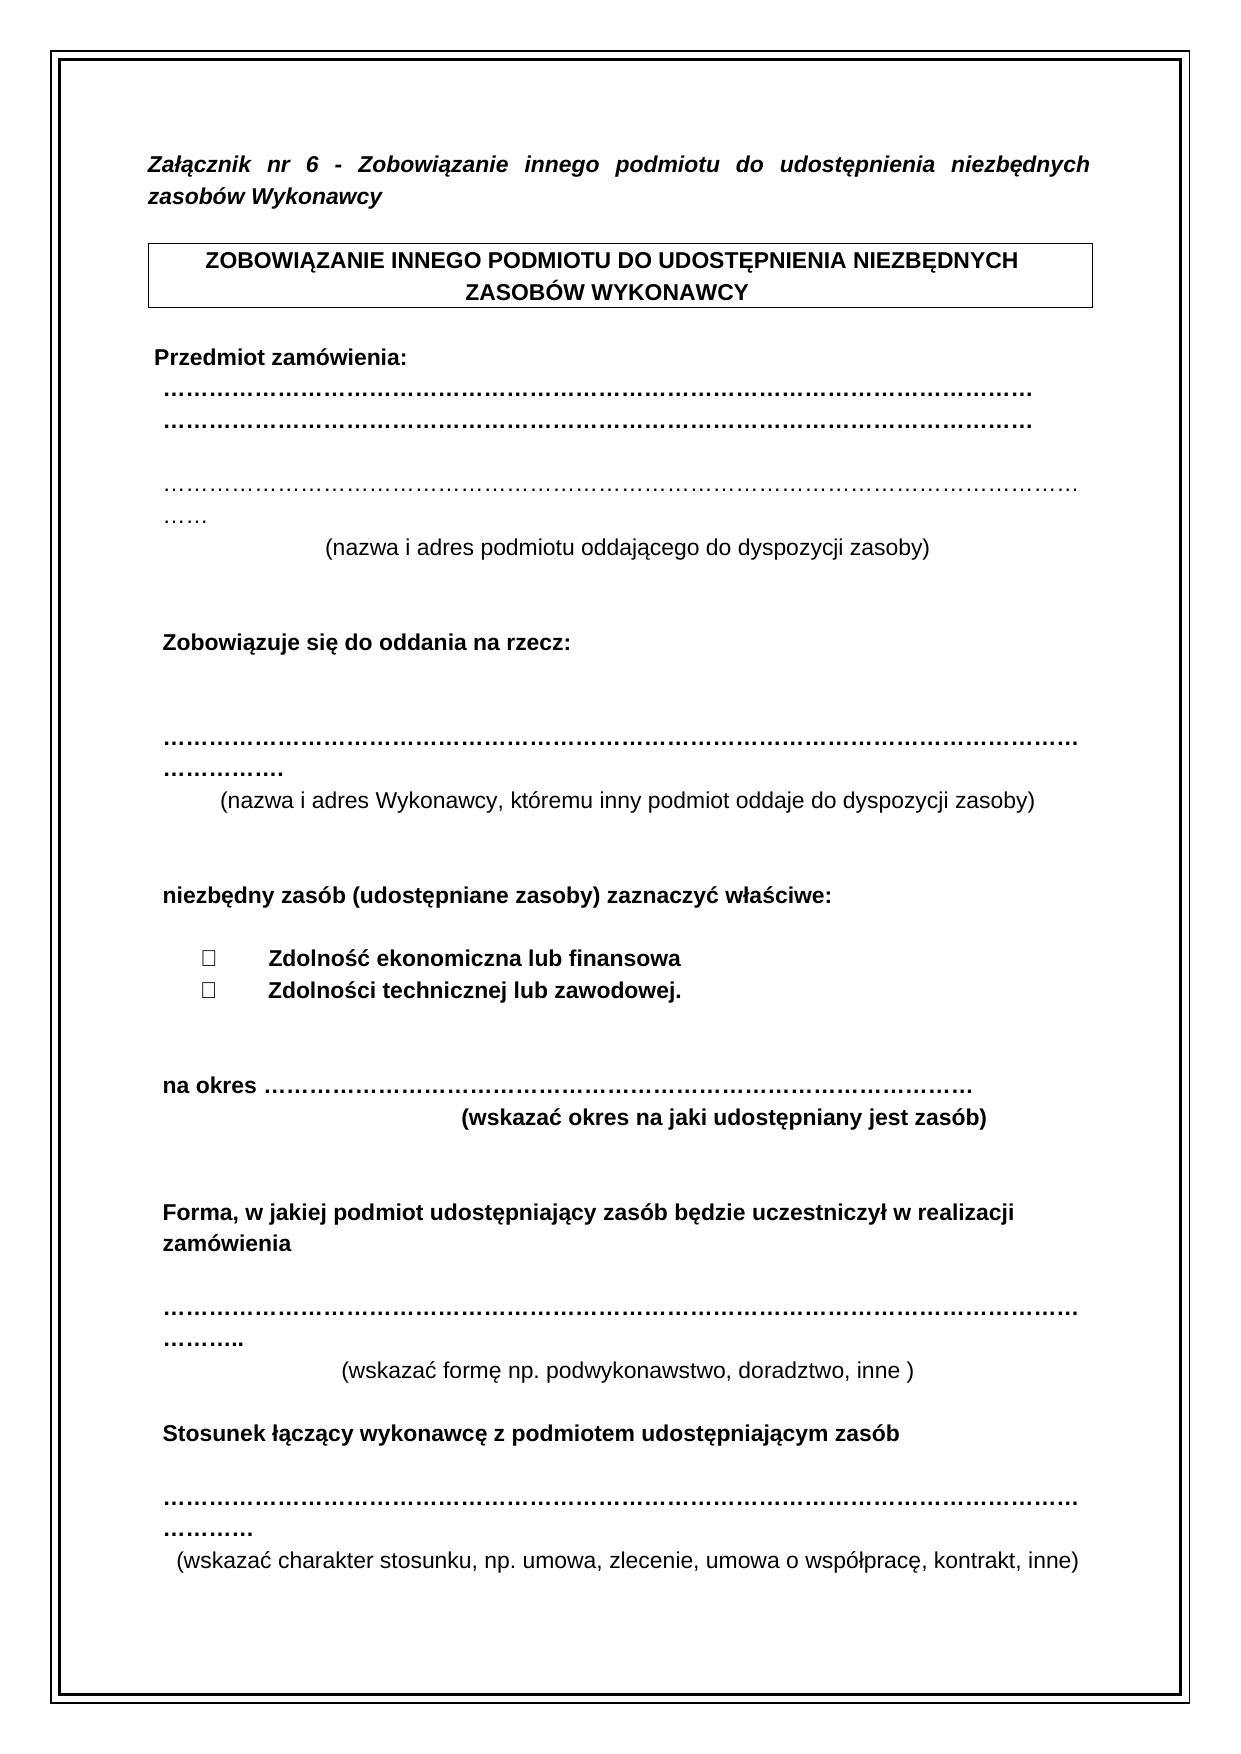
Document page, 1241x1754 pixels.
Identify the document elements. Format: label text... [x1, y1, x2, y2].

text ………………………………………………………………………………………………………………….. [162, 1290, 1093, 1353]
text (nazwa i adres Wykonawcy, któremu inny podmiot oddaje do dyspozycji zasoby) [162, 783, 1093, 815]
text niezbędny zasób (udostępniane zasoby) zaznaczyć właściwe: [162, 878, 1093, 910]
text (wskazać formę np. podwykonawstwo, doradztwo, inne ) [162, 1353, 1093, 1385]
text ……………………………………………………………………………………………………………… [162, 466, 1093, 530]
text …………………………………………………………………………………………………… [162, 403, 1093, 435]
text (wskazać okres na jaki udostępniany jest zasób) [162, 1100, 1093, 1131]
subtitle Załącznik nr 6 - Zobowiązanie innego podmiotu do udostępnienia niezbędnych zasobów Wykonawcy [148, 148, 1093, 211]
text Forma, w jakiej podmiot udostępniający zasób będzie uczestniczył w realizacji zamówienia [162, 1195, 1093, 1258]
table_header ZOBOWIĄZANIE INNEGO PODMIOTU DO UDOSTĘPNIENIA NIEZBĘDNYCH ZASOBÓW WYKONAWCY [149, 244, 1092, 307]
text …………………………………………………………………………………………………………………… [162, 1480, 1093, 1543]
text …………………………………………………………………………………………………… [162, 371, 1093, 403]
text Zobowiązuje się do oddania na rzecz: [162, 625, 1093, 656]
text  Zdolności technicznej lub zawodowej. [200, 973, 1093, 1005]
text  Zdolność ekonomiczna lub finansowa [200, 941, 1093, 973]
text na okres ………………………………………………………………………………… [162, 1068, 1093, 1100]
text (nazwa i adres podmiotu oddającego do dyspozycji zasoby) [162, 530, 1093, 561]
text Stosunek łączący wykonawcę z podmiotem udostępniającym zasób [162, 1416, 1093, 1448]
text (wskazać charakter stosunku, np. umowa, zlecenie, umowa o współpracę, kontrakt, inne) [162, 1543, 1093, 1575]
text Przedmiot zamówienia: [148, 340, 1093, 371]
text ………………………………………………………………………………………………………………………. [162, 720, 1093, 783]
